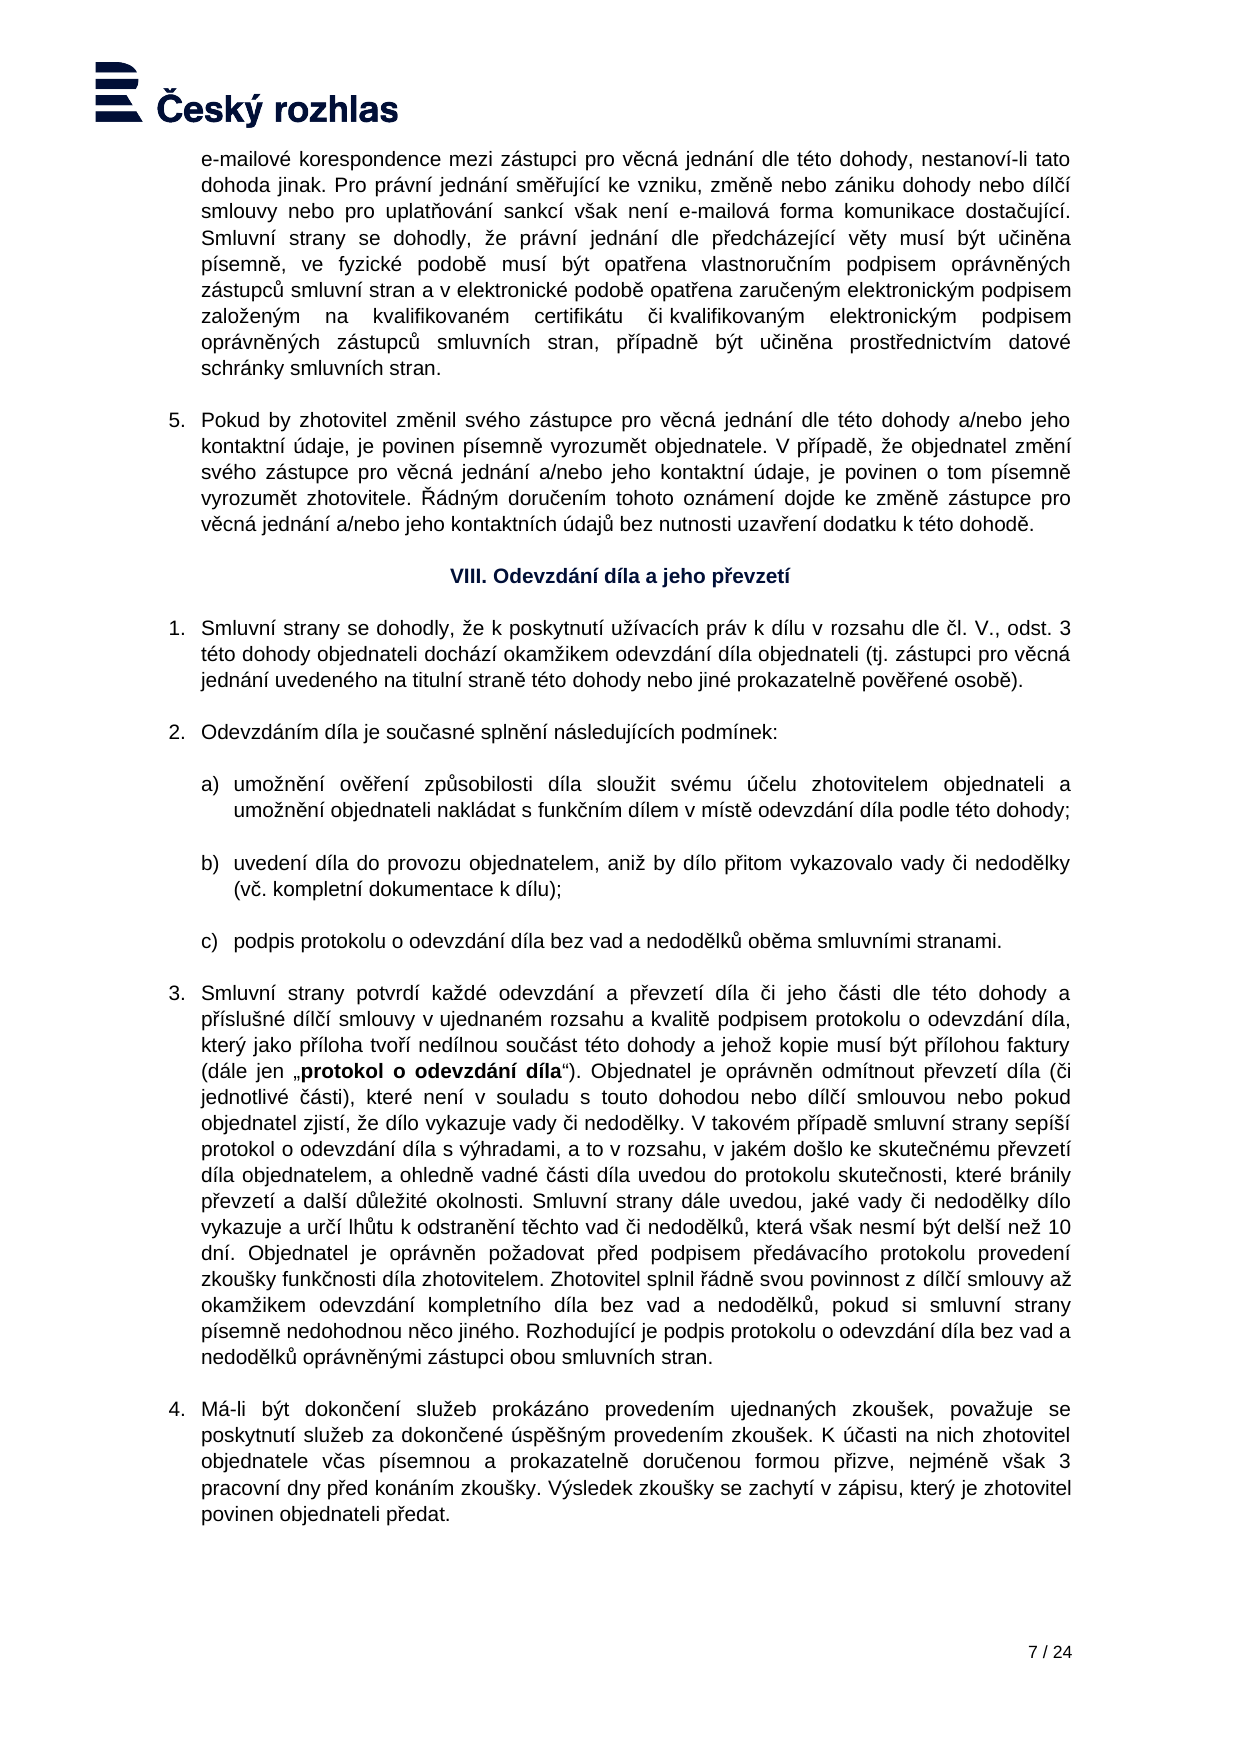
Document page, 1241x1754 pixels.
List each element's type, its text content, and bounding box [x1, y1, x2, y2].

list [168, 146, 1072, 380]
list Má-li být dokončení služeb prokázáno provedením ujednaných zkoušek, považuje se poskytnutí služeb za dokončené úspěšným provedením zkoušek. K účasti na nich zhotovitel objednatele včas písemnou a prokazatelně doručenou formou přizve, nejméně však 3 pracovní dny před konáním zkoušky. Výsledek zkoušky se zachytí v zápisu, který je zhotovitel povinen objednateli předat. [168, 1396, 1072, 1526]
list podpis protokolu o odevzdání díla bez vad a nedodělků oběma smluvními stranami. [201, 927, 1072, 953]
subtitle Odevzdání díla a jeho převzetí [168, 563, 1072, 589]
list umožnění ověření způsobilosti díla sloužit svému účelu zhotovitelem objednateli a umožnění objednateli nakládat s funkčním dílem v místě odevzdání díla podle této dohody; [201, 771, 1072, 823]
list Smluvní strany potvrdí každé odevzdání a převzetí díla či jeho části dle této dohody a příslušné dílčí smlouvy v ujednaném rozsahu a kvalitě podpisem protokolu o odevzdání díla, který jako příloha tvoří nedílnou součást této dohody a jehož kopie musí být přílohou faktury (dále jen „protokol o odevzdání díla“). Objednatel je oprávněn odmítnout převzetí díla (či jednotlivé části), které není v souladu s touto dohodou nebo dílčí smlouvou nebo pokud objednatel zjistí, že dílo vykazuje vady či nedodělky. V takovém případě smluvní strany sepíší protokol o odevzdání díla s výhradami, a to v rozsahu, v jakém došlo ke skutečnému převzetí díla objednatelem, a ohledně vadné části díla uvedou do protokolu skutečnosti, které bránily převzetí a další důležité okolnosti. Smluvní strany dále uvedou, jaké vady či nedodělky dílo vykazuje a určí lhůtu k odstranění těchto vad či nedodělků, která však nesmí být delší než 10 dní. Objednatel je oprávněn požadovat před podpisem předávacího protokolu provedení zkoušky funkčnosti díla zhotovitelem. Zhotovitel splnil řádně svou povinnost z dílčí smlouvy až okamžikem odevzdání kompletního díla bez vad a nedodělků, pokud si smluvní strany písemně nedohodnou něco jiného. Rozhodující je podpis protokolu o odevzdání díla bez vad a nedodělků oprávněnými zástupci obou smluvních stran. [168, 979, 1072, 1370]
list uvedení díla do provozu objednatelem, aniž by dílo přitom vykazovalo vady či nedodělky (vč. kompletní dokumentace k dílu); [201, 849, 1072, 901]
list Pokud by zhotovitel změnil svého zástupce pro věcná jednání dle této dohody a/nebo jeho kontaktní údaje, je povinen písemně vyrozumět objednatele. V případě, že objednatel změní svého zástupce pro věcná jednání a/nebo jeho kontaktní údaje, je povinen o tom písemně vyrozumět zhotovitele. Řádným doručením tohoto oznámení dojde ke změně zástupce pro věcná jednání a/nebo jeho kontaktních údajů bez nutnosti uzavření dodatku k této dohodě. [168, 406, 1072, 537]
list Smluvní strany se dohodly, že k poskytnutí užívacích práv k dílu v rozsahu dle čl. V., odst. 3 této dohody objednateli dochází okamžikem odevzdání díla objednateli (tj. zástupci pro věcná jednání uvedeného na titulní straně této dohody nebo jiné prokazatelně pověřené osobě). [168, 615, 1072, 693]
picture [95, 62, 398, 128]
list Odevzdáním díla je současné splnění následujících podmínek: [168, 719, 1072, 745]
